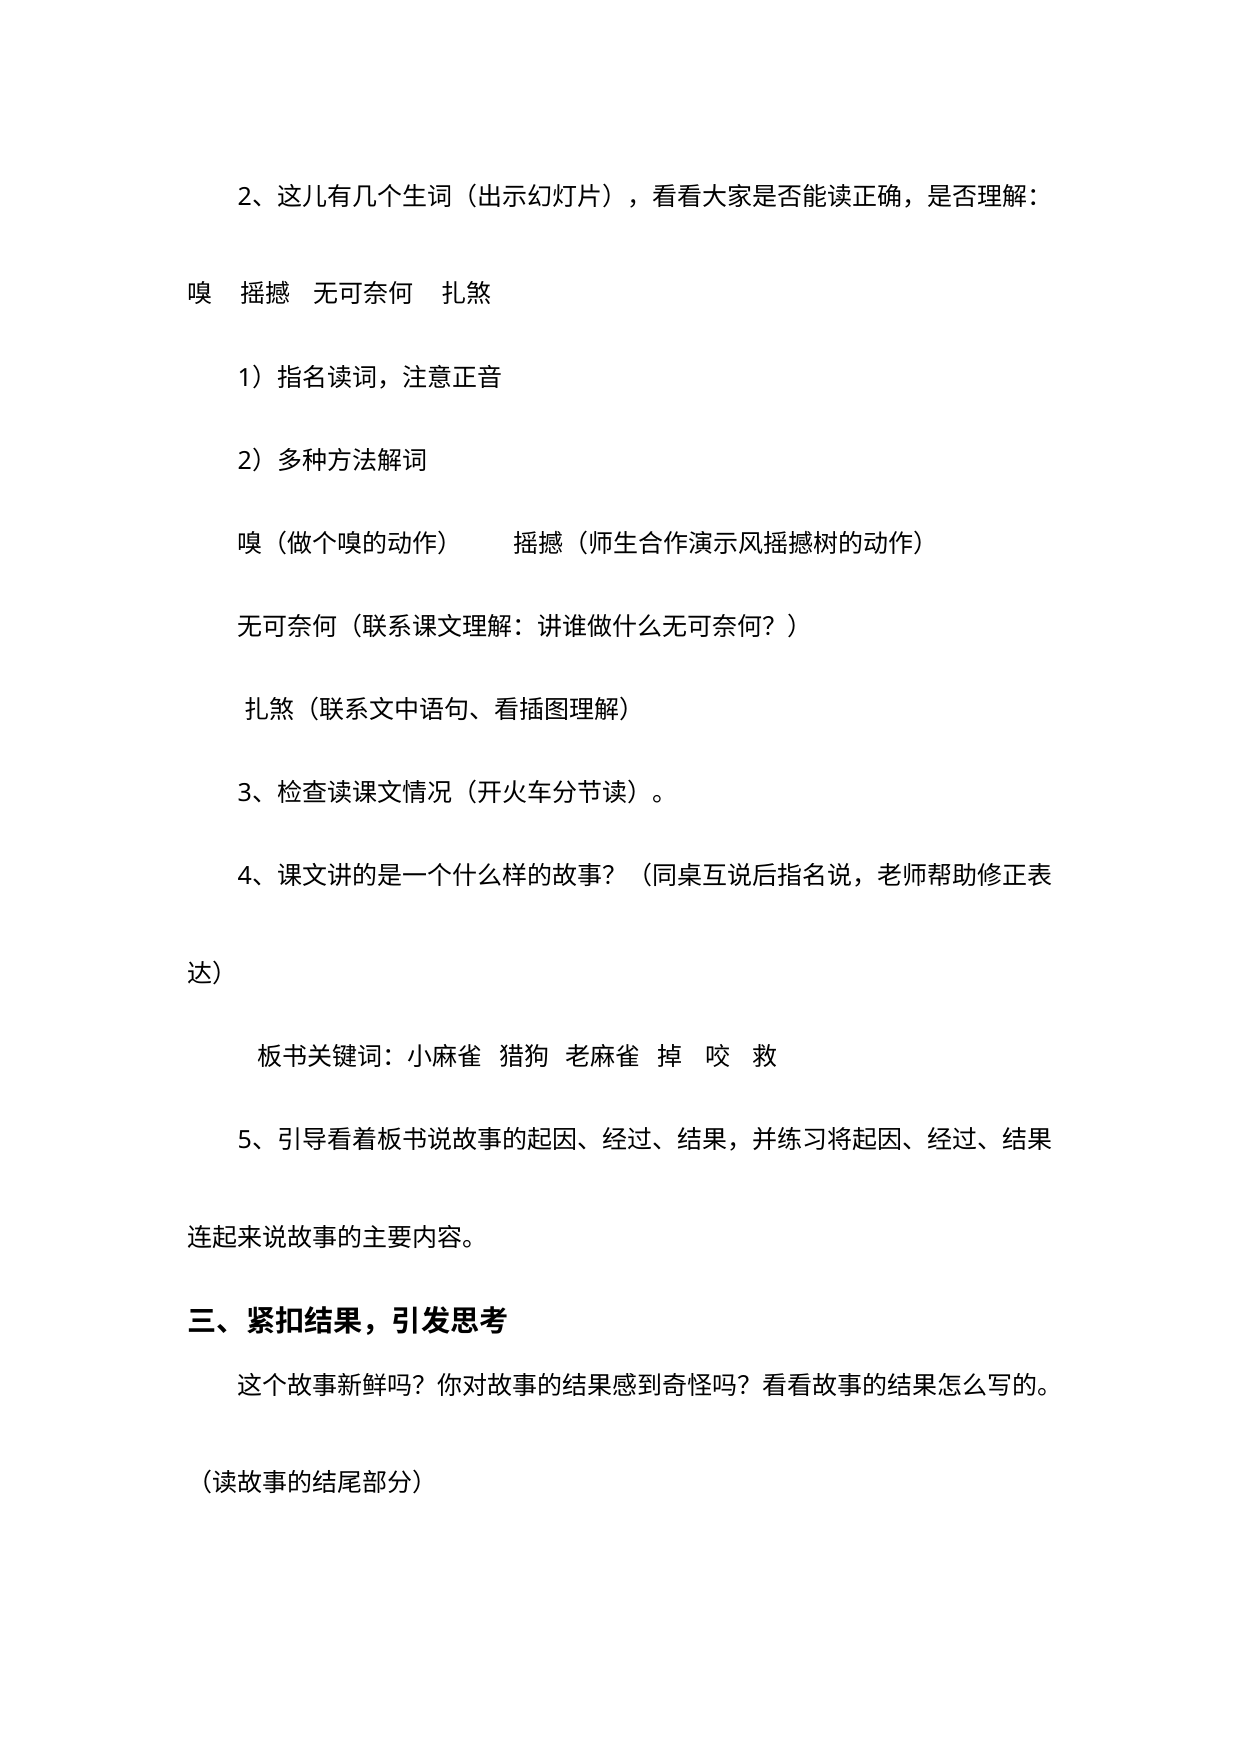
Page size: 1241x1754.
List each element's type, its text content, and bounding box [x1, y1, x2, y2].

text 5、引导看着板书说故事的起因、经过、结果，并练习将起因、经过、结果连起来说故事的主要内容。 [187, 1105, 1053, 1268]
text 2）多种方法解词 [187, 426, 1053, 491]
text 3、检查读课文情况（开火车分节读）。 [187, 758, 1053, 823]
text 板书关键词：小麻雀 猎狗 老麻雀 掉 咬 救 [187, 1022, 1053, 1087]
text 4、课文讲的是一个什么样的故事？（同桌互说后指名说，老师帮助修正表达） [187, 841, 1053, 1004]
text 无可奈何（联系课文理解：讲谁做什么无可奈何？） [187, 592, 1053, 657]
text 1）指名读词，注意正音 [187, 343, 1053, 408]
text 2、这儿有几个生词（出示幻灯片），看看大家是否能读正确，是否理解：嗅 摇撼 无可奈何 扎煞 [187, 162, 1053, 324]
text 这个故事新鲜吗？你对故事的结果感到奇怪吗？看看故事的结果怎么写的。（读故事的结尾部分） [187, 1351, 1053, 1513]
text 三、紧扣结果，引发思考 [187, 1286, 1053, 1351]
text 嗅（做个嗅的动作） 摇撼（师生合作演示风摇撼树的动作） [187, 509, 1053, 574]
text 扎煞（联系文中语句、看插图理解） [187, 675, 1053, 740]
